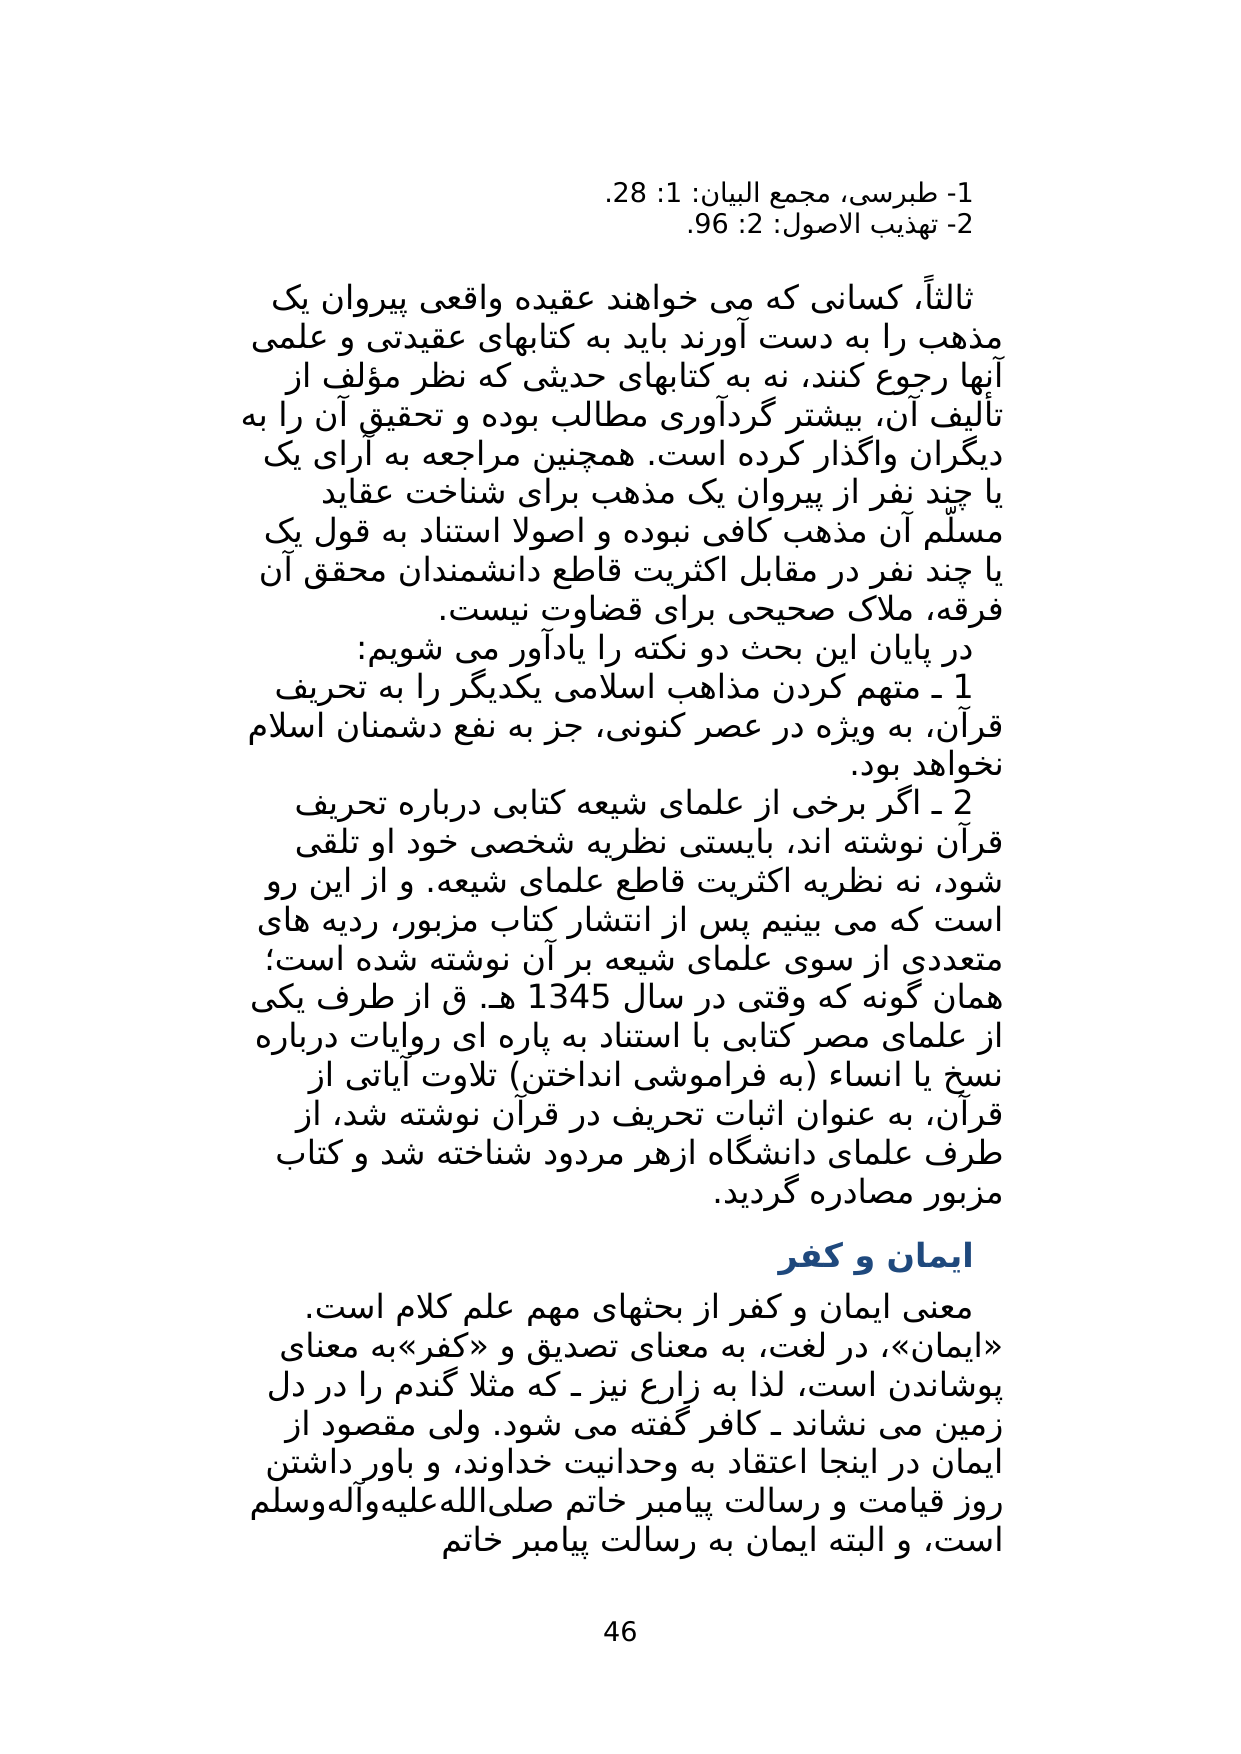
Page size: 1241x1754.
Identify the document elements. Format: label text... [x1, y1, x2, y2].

text 1 ـ متهم کردن مذاهب اسلامی یکدیگر را به تحریف قرآن، به ویژه در عصر کنونی، جز به نفع دشمنان اسلام نخواهد بود. [236, 667, 1004, 784]
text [236, 1287, 1004, 1559]
text 2 ـ اگر برخی از علمای شیعه کتابی درباره تحریف قرآن نوشته اند، بایستی نظریه شخصی خود او تلقی شود، نه نظریه اکثریت قاطع علمای شیعه. و از این رو است که می بینیم پس از انتشار کتاب مزبور، ردیه های متعددی از سوی علمای شیعه بر آن نوشته شده است؛ همان گونه که وقتی در سال 1345 هـ. ق از طرف یکی از علمای مصر کتابی با استناد به پاره ای روایات درباره نسخ یا انساء (به فراموشی انداختن) تلاوت آیاتی از قرآن، به عنوان اثبات تحریف در قرآن نوشته شد، از طرف علمای دانشگاه ازهر مردود شناخته شد و کتاب مزبور مصادره گردید. [236, 784, 1004, 1211]
text ثالثاً، کسانی که می خواهند عقیده واقعی پیروان یک مذهب را به دست آورند باید به کتابهای عقیدتی و علمی آنها رجوع کنند، نه به کتابهای حدیثی که نظر مؤلف از تألیف آن، بیشتر گردآوری مطالب بوده و تحقیق آن را به دیگران واگذار کرده است. همچنین مراجعه به آرای یک یا چند نفر از پیروان یک مذهب برای شناخت عقاید مسلّم آن مذهب کافی نبوده و اصولا استناد به قول یک یا چند نفر در مقابل اکثریت قاطع دانشمندان محقق آن فرقه، ملاک صحیحی برای قضاوت نیست. [236, 279, 1004, 628]
text 2- تهذیب الاصول: 2: 96. [236, 209, 1004, 240]
text 1- طبرسی، مجمع البیان: 1: 28. [236, 177, 1004, 209]
text در پایان این بحث دو نکته را یادآور می شویم: [236, 628, 1004, 667]
subtitle ایمان و کفر [236, 1236, 1004, 1275]
